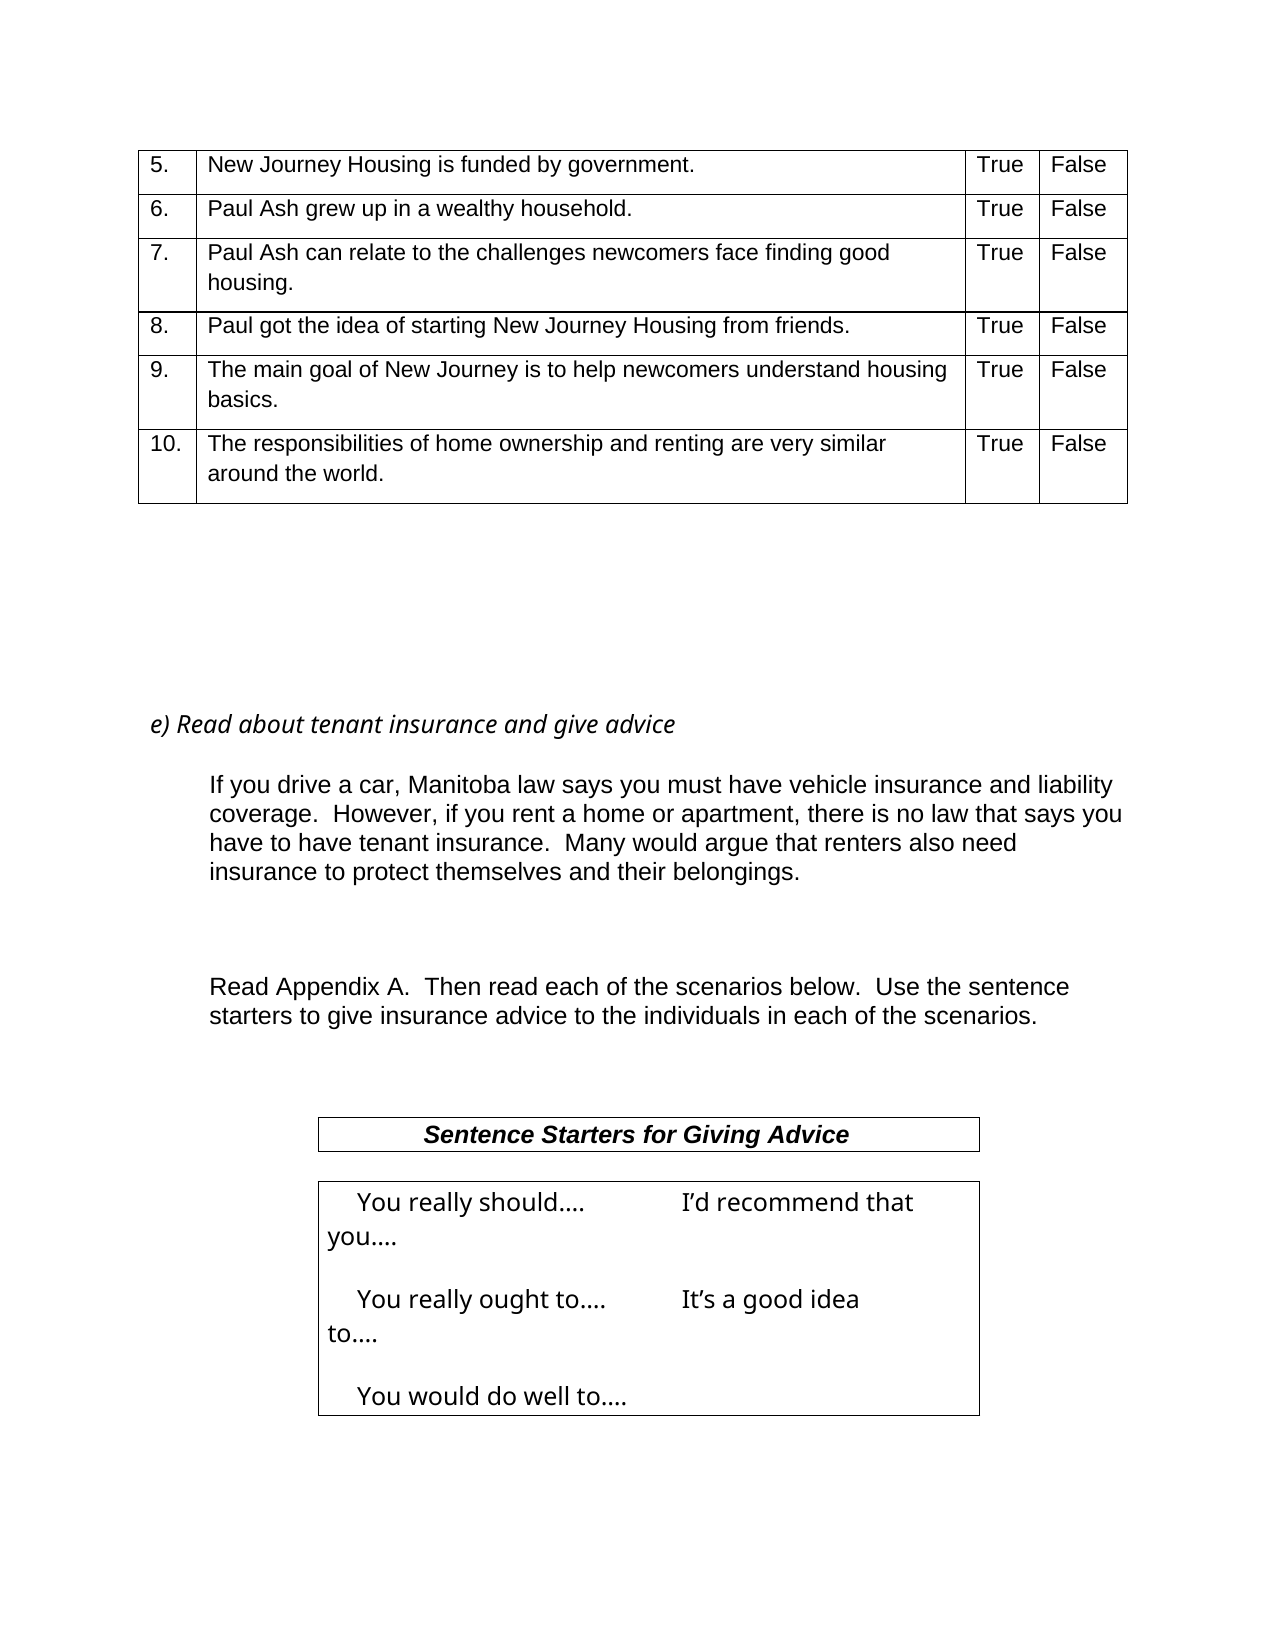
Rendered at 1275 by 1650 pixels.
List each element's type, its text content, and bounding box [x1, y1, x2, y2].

table_cell Paul Ash can relate to the challenges newcomers face finding good housing. [197, 239, 965, 311]
text You would do well to…. [319, 1376, 979, 1415]
table_cell True [966, 430, 1039, 503]
table_cell False [1040, 239, 1127, 311]
table_cell 10. [139, 430, 196, 503]
table_cell False [1040, 356, 1127, 429]
text If you drive a car, Manitoba law says you must have vehicle insurance and liability coverage. However, if you rent a home or apartment, there is no law that says you have to have tenant insurance. Many would argue that renters also need insurance to protect themselves and their belongings. [209, 770, 1125, 885]
table_cell False [1040, 430, 1127, 503]
table_cell True [966, 151, 1039, 194]
table_cell False [1040, 313, 1127, 355]
table_cell 7. [139, 239, 196, 311]
table_cell True [966, 356, 1039, 429]
table_cell 5. [139, 151, 196, 194]
table_cell New Journey Housing is funded by government. [197, 151, 965, 194]
table_cell The main goal of New Journey is to help newcomers understand housing basics. [197, 356, 965, 429]
text e) Read about tenant insurance and give advice [150, 707, 1125, 741]
table_cell True [966, 313, 1039, 355]
table_cell True [966, 195, 1039, 237]
text Sentence Starters for Giving Advice [319, 1118, 979, 1151]
table_cell 8. [139, 313, 196, 355]
table_cell 9. [139, 356, 196, 429]
table_cell False [1040, 151, 1127, 194]
text You really ought to…. It’s a good idea to…. [319, 1278, 979, 1350]
table_cell False [1040, 195, 1127, 237]
table_cell True [966, 239, 1039, 311]
table_cell Paul Ash grew up in a wealthy household. [197, 195, 965, 237]
text You really should…. I’d recommend that you…. [319, 1182, 979, 1252]
table_cell Paul got the idea of starting New Journey Housing from friends. [197, 313, 965, 355]
table_cell The responsibilities of home ownership and renting are very similar around the world. [197, 430, 965, 503]
text Read Appendix A. Then read each of the scenarios below. Use the sentence starters to give insurance advice to the individuals in each of the scenarios. [209, 972, 1125, 1030]
table_cell 6. [139, 195, 196, 237]
